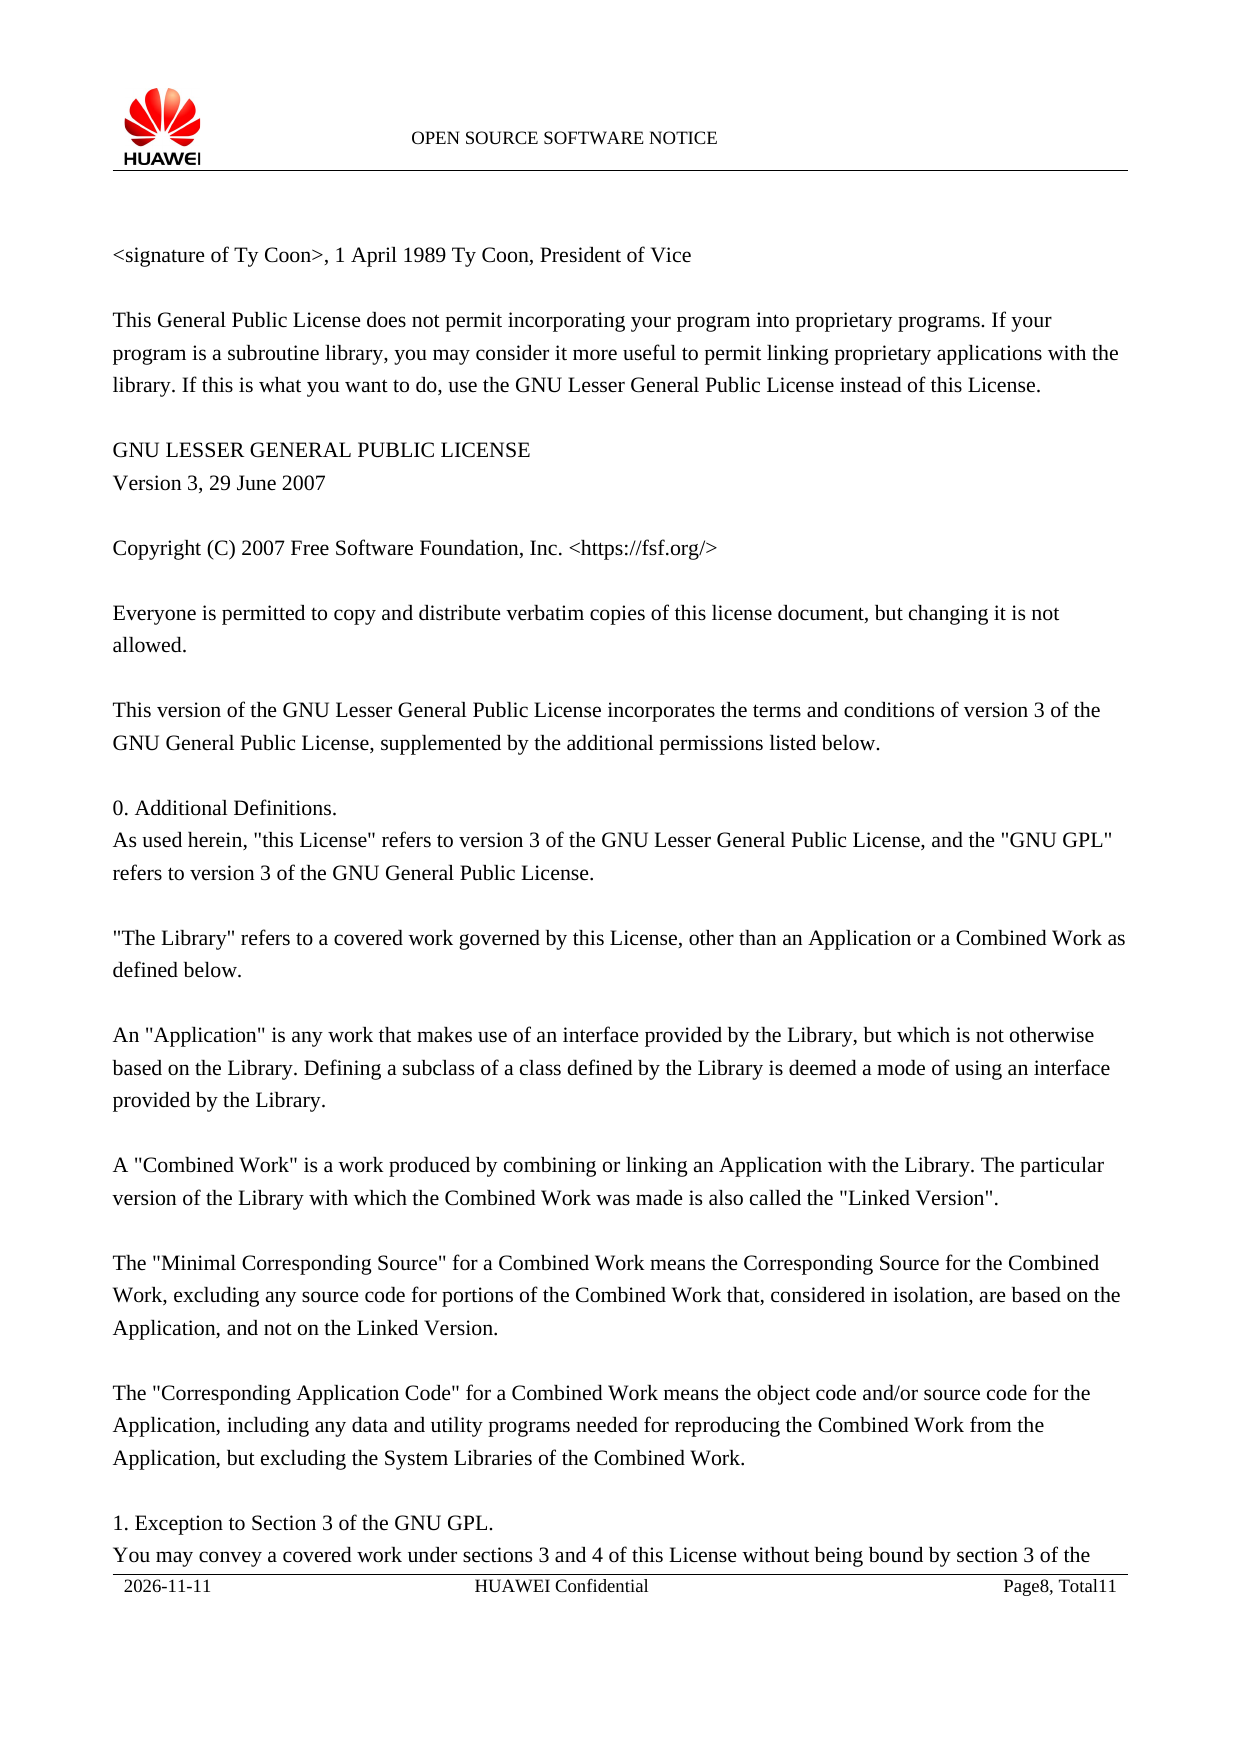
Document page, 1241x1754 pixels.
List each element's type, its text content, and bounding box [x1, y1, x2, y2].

picture [124, 88, 201, 165]
